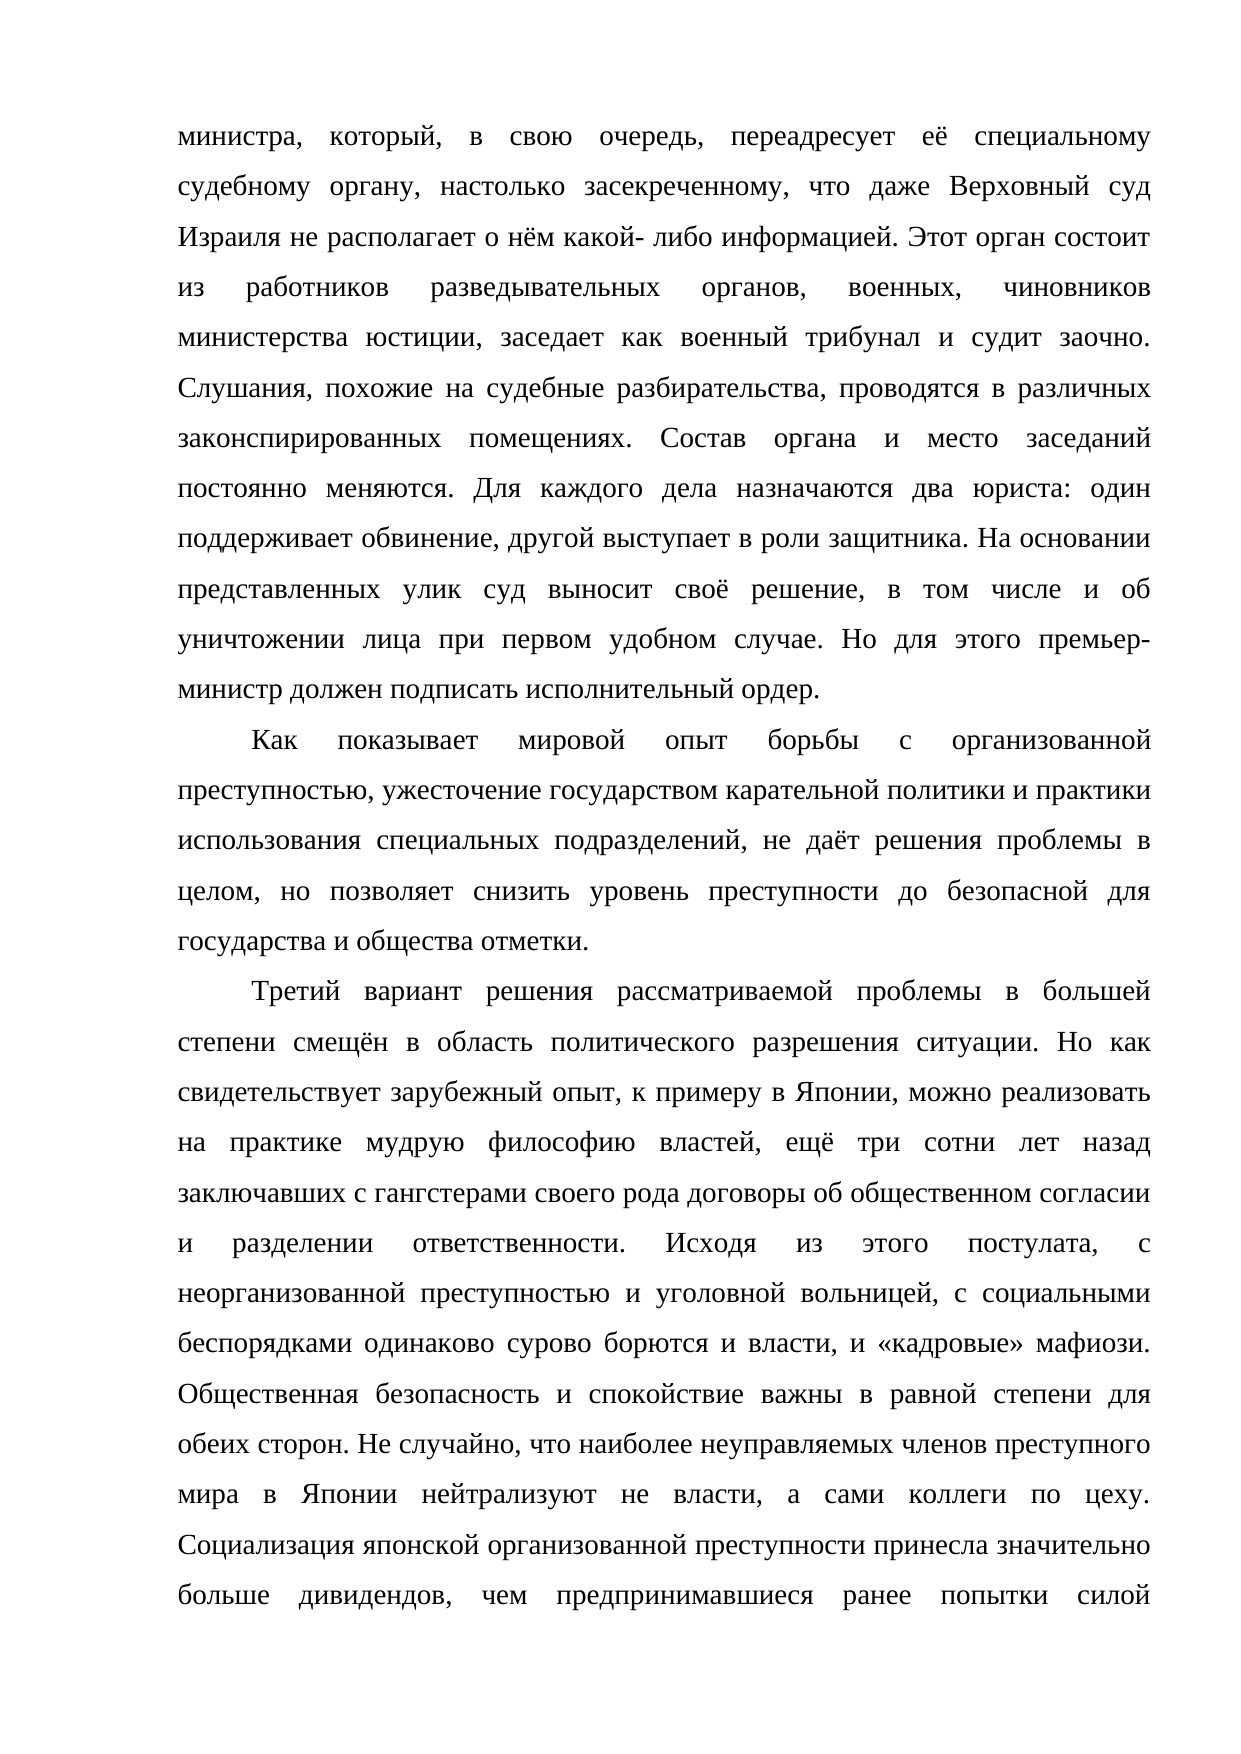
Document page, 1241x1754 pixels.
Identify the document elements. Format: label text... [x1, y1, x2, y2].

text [177, 118, 1152, 705]
text Как показывает мировой опыт борьбы с организованной преступностью, ужесточение государством карательной политики и практики использования специальных подразделений, не даёт решения проблемы в целом, но позволяет снизить уровень преступности до безопасной для государства и общества отметки. [177, 722, 1152, 957]
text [177, 973, 1152, 1611]
